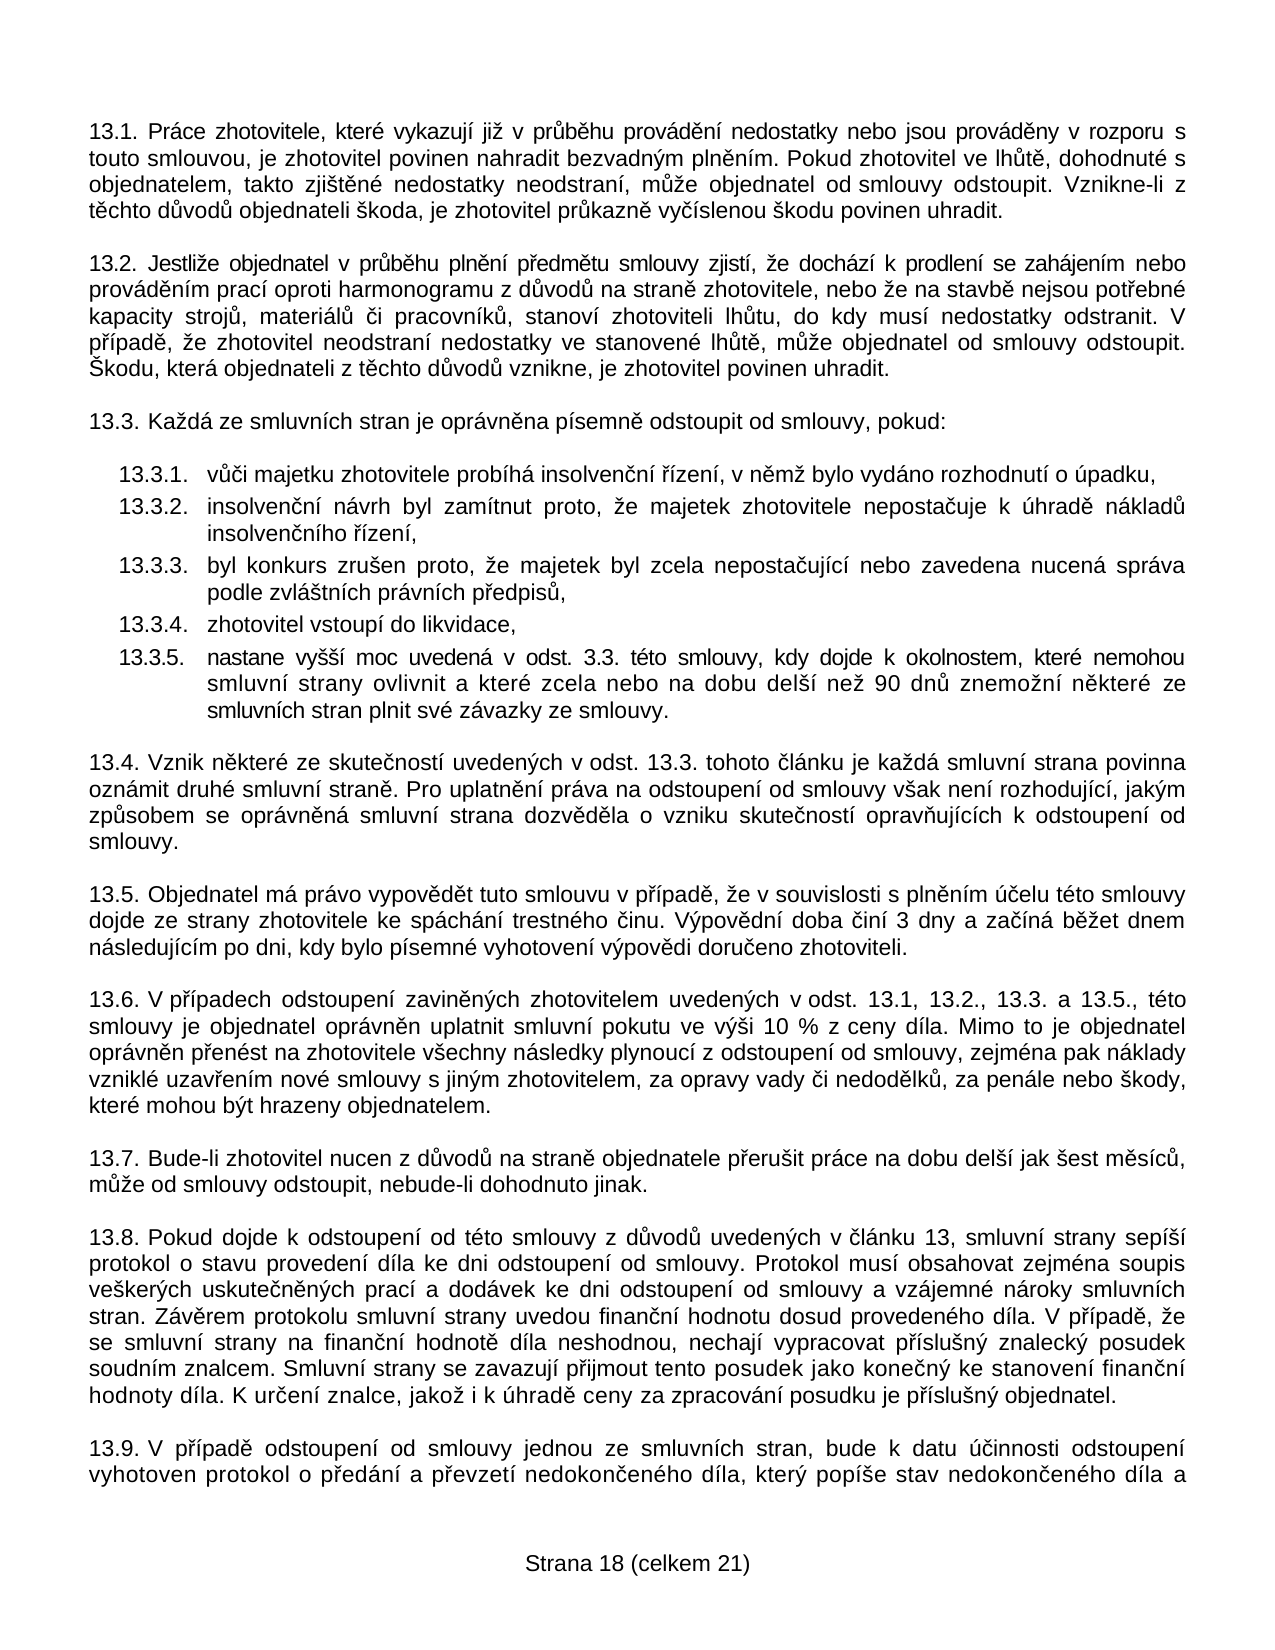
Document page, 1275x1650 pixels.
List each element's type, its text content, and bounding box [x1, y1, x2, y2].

list nastane vyšší moc uvedená v odst. 3.3. této smlouvy, kdy dojde k okolnostem, které nemohou smluvní strany ovlivnit a které zcela nebo na dobu delší než 90 dnů znemožní některé ze smluvních stran plnit své závazky ze smlouvy. [118, 644, 1186, 723]
list byl konkurs zrušen proto, že majetek byl zcela nepostačující nebo zavedena nucená správa podle zvláštních právních předpisů, [118, 552, 1186, 605]
list Jestliže objednatel v průběhu plnění předmětu smlouvy zjistí, že dochází k prodlení se zahájením nebo prováděním prací oproti harmonogramu z důvodů na straně zhotovitele, nebo že na stavbě nejsou potřebné kapacity strojů, materiálů či pracovníků, stanoví zhotoviteli lhůtu, do kdy musí nedostatky odstranit. V případě, že zhotovitel neodstraní nedostatky ve stanovené lhůtě, může objednatel od smlouvy odstoupit. Škodu, která objednateli z těchto důvodů vznikne, je zhotovitel povinen uhradit. [89, 250, 1186, 382]
list insolvenční návrh byl zamítnut proto, že majetek zhotovitele nepostačuje k úhradě nákladů insolvenčního řízení, [118, 493, 1186, 546]
list zhotovitel vstoupí do likvidace, [118, 611, 1186, 638]
list Pokud dojde k odstoupení od této smlouvy z důvodů uvedených v článku 13, smluvní strany sepíší protokol o stavu provedení díla ke dni odstoupení od smlouvy. Protokol musí obsahovat zejména soupis veškerých uskutečněných prací a dodávek ke dni odstoupení od smlouvy a vzájemné nároky smluvních stran. Závěrem protokolu smluvní strany uvedou finanční hodnotu dosud provedeného díla. V případě, že se smluvní strany na finanční hodnotě díla neshodnou, nechají vypracovat příslušný znalecký posudek soudním znalcem. Smluvní strany se zavazují přijmout tento posudek jako konečný ke stanovení finanční hodnoty díla. K určení znalce, jakož i k úhradě ceny za zpracování posudku je příslušný objednatel. [89, 1224, 1186, 1408]
list Objednatel má právo vypovědět tuto smlouvu v případě, že v souvislosti s plněním účelu této smlouvy dojde ze strany zhotovitele ke spáchání trestného činu. Výpovědní doba činí 3 dny a začíná běžet dnem následujícím po dni, kdy bylo písemné vyhotovení výpovědi doručeno zhotoviteli. [89, 881, 1186, 960]
list V případech odstoupení zaviněných zhotovitelem uvedených v odst. 13.1, 13.2., 13.3. a 13.5., této smlouvy je objednatel oprávněn uplatnit smluvní pokutu ve výši 10 % z ceny díla. Mimo to je objednatel oprávněn přenést na zhotovitele všechny následky plynoucí z odstoupení od smlouvy, zejména pak náklady vzniklé uzavřením nové smlouvy s jiným zhotovitelem, za opravy vady či nedodělků, za penále nebo škody, které mohou být hrazeny objednatelem. [89, 986, 1186, 1118]
list Vznik některé ze skutečností uvedených v odst. 13.3. tohoto článku je každá smluvní strana povinna oznámit druhé smluvní straně. Pro uplatnění práva na odstoupení od smlouvy však není rozhodující, jakým způsobem se oprávněná smluvní strana dozvěděla o vzniku skutečností opravňujících k odstoupení od smlouvy. [89, 749, 1186, 855]
list vůči majetku zhotovitele probíhá insolvenční řízení, v němž bylo vydáno rozhodnutí o úpadku, [118, 461, 1186, 487]
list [89, 1434, 1186, 1487]
list Práce zhotovitele, které vykazují již v průběhu provádění nedostatky nebo jsou prováděny v rozporu s touto smlouvou, je zhotovitel povinen nahradit bezvadným plněním. Pokud zhotovitel ve lhůtě, dohodnuté s objednatelem, takto zjištěné nedostatky neodstraní, může objednatel od smlouvy odstoupit. Vznikne-li z těchto důvodů objednateli škoda, je zhotovitel průkazně vyčíslenou škodu povinen uhradit. [89, 118, 1186, 223]
list Každá ze smluvních stran je oprávněna písemně odstoupit od smlouvy, pokud: [89, 408, 1186, 434]
list Bude-li zhotovitel nucen z důvodů na straně objednatele přerušit práce na dobu delší jak šest měsíců, může od smlouvy odstoupit, nebude-li dohodnuto jinak. [89, 1144, 1186, 1197]
